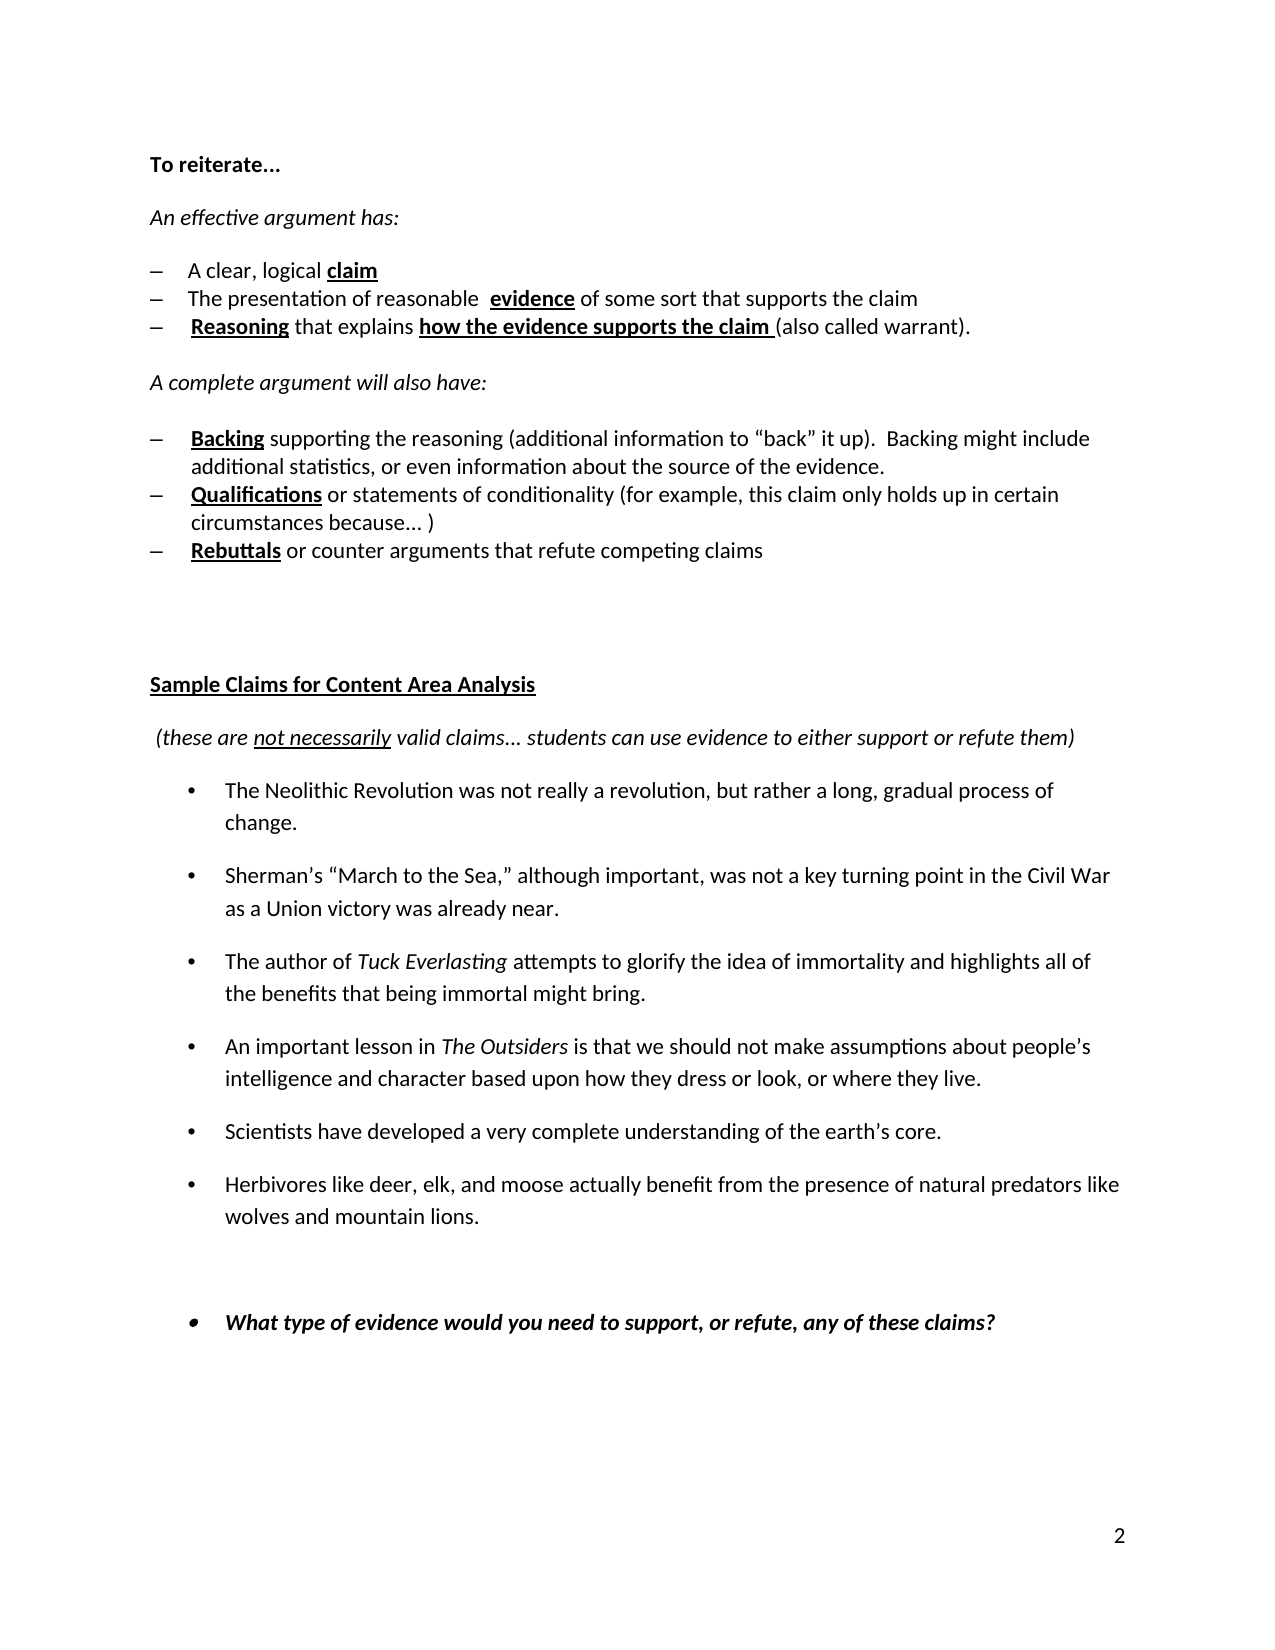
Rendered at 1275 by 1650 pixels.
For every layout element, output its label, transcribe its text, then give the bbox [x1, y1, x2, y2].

text (these are not necessarily valid claims... students can use evidence to either support or refute them) [150, 723, 1125, 751]
list Qualifications or statements of conditionality (for example, this claim only holds up in certain circumstances because... ) [150, 480, 1125, 536]
list Reasoning that explains how the evidence supports the claim (also called warrant). [150, 312, 1125, 340]
list An important lesson in The Outsiders is that we should not make assumptions about people’s intelligence and character based upon how they dress or look, or where they live. [187, 1032, 1125, 1092]
list The presentation of reasonable evidence of some sort that supports the claim [150, 284, 1125, 312]
list A clear, logical claim [150, 256, 1125, 284]
list What type of evidence would you need to support, or refute, any of these claims? [187, 1308, 1125, 1336]
list The author of Tuck Everlasting attempts to glorify the idea of immortality and highlights all of the benefits that being immortal might bring. [187, 947, 1125, 1007]
list The Neolithic Revolution was not really a revolution, but rather a long, gradual process of change. [187, 776, 1125, 837]
list Scientists have developed a very complete understanding of the earth’s core. [187, 1117, 1125, 1145]
text A complete argument will also have: [150, 368, 1125, 396]
list Herbivores like deer, elk, and moose actually benefit from the presence of natural predators like wolves and mountain lions. [187, 1170, 1125, 1230]
list Backing supporting the reasoning (additional information to “back” it up). Backing might include additional statistics, or even information about the source of the evidence. [150, 424, 1125, 480]
text Sample Claims for Content Area Analysis [150, 670, 1125, 698]
list Sherman’s “March to the Sea,” although important, was not a key turning point in the Civil War as a Union victory was already near. [187, 862, 1125, 922]
text An effective argument has: [150, 203, 1125, 231]
list Rebuttals or counter arguments that refute competing claims [150, 536, 1125, 564]
text To reiterate... [150, 150, 1125, 178]
